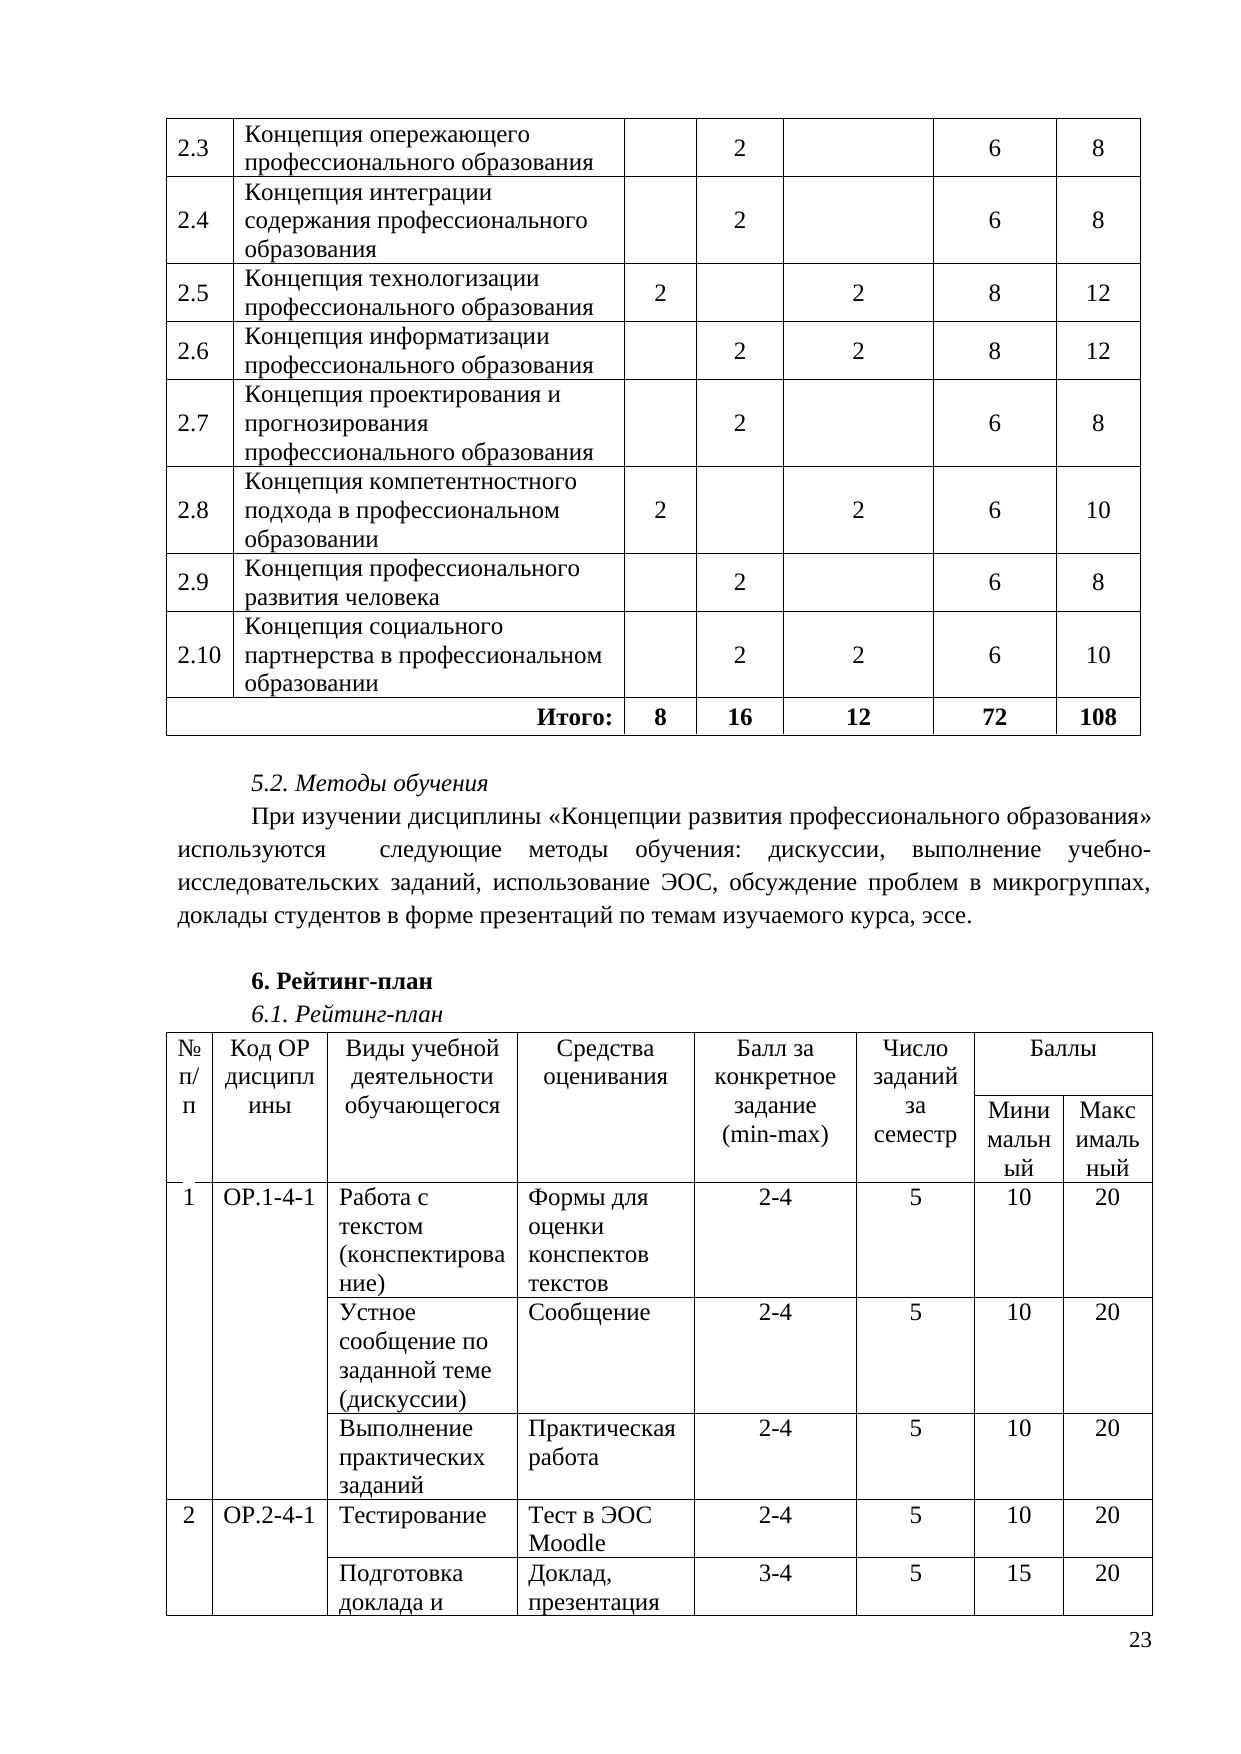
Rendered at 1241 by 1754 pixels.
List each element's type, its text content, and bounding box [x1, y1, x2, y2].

table_cell Доклад, презентация [518, 1558, 694, 1615]
table_cell 20 [1064, 1298, 1152, 1412]
table_cell [697, 264, 783, 321]
table_cell Тестирование [328, 1500, 517, 1557]
table_cell 2 [784, 467, 933, 552]
table_cell 2-4 [695, 1500, 856, 1557]
table_cell 2 [625, 467, 696, 552]
table_cell 5 [857, 1500, 974, 1557]
table_cell Устное сообщение по заданной теме (дискуссии) [328, 1298, 517, 1412]
table_cell [625, 177, 696, 263]
table_cell Сообщение [518, 1298, 694, 1412]
table_cell 2.4 [167, 177, 233, 263]
table_cell 2 [784, 612, 933, 697]
table_cell Итого: [167, 698, 624, 734]
table_cell 20 [1064, 1183, 1152, 1297]
table_cell 2 [697, 380, 783, 466]
table_header №п/п [167, 1033, 212, 1181]
table_cell 2 [784, 322, 933, 379]
table_cell Тест в ЭОС Moodle [518, 1500, 694, 1557]
table_cell 6 [934, 380, 1056, 466]
table_cell 2 [697, 322, 783, 379]
table_cell 15 [975, 1558, 1063, 1615]
table_cell Концепция опережающего профессионального образования [234, 119, 624, 176]
table_cell 2-4 [695, 1183, 856, 1297]
table_cell Формы для оценки конспектов текстов [518, 1183, 694, 1297]
text При изучении дисциплины «Концепции развития профессионального образования» используются следующие методы обучения: дискуссии, выполнение учебно-исследовательских заданий, использование ЭОС, обсуждение проблем в микрогруппах, доклады студентов в форме презентаций по темам изучаемого курса, эссе. [177, 801, 1152, 929]
table_cell [625, 322, 696, 379]
table_cell 2.6 [167, 322, 233, 379]
table_cell 6 [934, 119, 1056, 176]
table_cell [697, 467, 783, 552]
table_cell 8 [1057, 554, 1140, 611]
table_cell Выполнение практических заданий [328, 1414, 517, 1499]
table_cell Минимальный [975, 1096, 1063, 1181]
table_cell ОР.1-4-1 [213, 1183, 327, 1499]
table_cell Концепция интеграции содержания профессионального образования [234, 177, 624, 263]
table_cell 8 [1057, 380, 1140, 466]
table_cell 6 [934, 554, 1056, 611]
table_cell 2.10 [167, 612, 233, 697]
table_cell 2 [784, 264, 933, 321]
table_cell 12 [1057, 322, 1140, 379]
table_cell 8 [1057, 177, 1140, 263]
table_cell 2.8 [167, 467, 233, 552]
table_cell 8 [934, 264, 1056, 321]
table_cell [328, 1558, 517, 1615]
table_cell 20 [1064, 1558, 1152, 1615]
table_cell 2-4 [695, 1414, 856, 1499]
table_header Виды учебной деятельности обучающегося [328, 1033, 517, 1181]
table_cell 3-4 [695, 1558, 856, 1615]
table_cell [784, 119, 933, 176]
table_cell 10 [1057, 612, 1140, 697]
table_cell 10 [975, 1500, 1063, 1557]
table_cell 16 [697, 698, 783, 734]
table_cell 5 [857, 1183, 974, 1297]
table_cell 2.9 [167, 554, 233, 611]
text 5.2. Методы обучения [177, 768, 1152, 797]
table_cell Концепция проектирования и прогнозирования профессионального образования [234, 380, 624, 466]
text 6.1. Рейтинг-план [177, 999, 1152, 1028]
table_cell [625, 119, 696, 176]
table_cell 108 [1057, 698, 1140, 734]
table_cell Максимальный [1064, 1096, 1152, 1181]
table_cell [784, 177, 933, 263]
table_header Средства оценивания [518, 1033, 694, 1181]
table_cell 72 [934, 698, 1056, 734]
table_cell 2 [697, 612, 783, 697]
table_cell Работа с текстом (конспектирование) [328, 1183, 517, 1297]
table_cell Концепция социального партнерства в профессиональном образовании [234, 612, 624, 697]
table_cell 2-4 [695, 1298, 856, 1412]
table_cell 8 [1057, 119, 1140, 176]
table_cell 2 [697, 554, 783, 611]
table_cell 2.3 [167, 119, 233, 176]
table_cell 5 [857, 1414, 974, 1499]
table_cell 6 [934, 467, 1056, 552]
table_cell 2 [697, 119, 783, 176]
table_cell 20 [1064, 1500, 1152, 1557]
table_cell Концепция информатизации профессионального образования [234, 322, 624, 379]
table_cell [784, 554, 933, 611]
table_cell 10 [975, 1414, 1063, 1499]
table_cell 12 [784, 698, 933, 734]
table_cell 2.5 [167, 264, 233, 321]
table_header Балл за конкретное задание (min-max) [695, 1033, 856, 1181]
table_cell Концепция технологизации профессионального образования [234, 264, 624, 321]
table_cell 12 [1057, 264, 1140, 321]
table_cell 6 [934, 612, 1056, 697]
table_header Код ОР дисциплины [213, 1033, 327, 1181]
text 6. Рейтинг-план [177, 966, 1152, 995]
table_cell 5 [857, 1298, 974, 1412]
table_cell 2.7 [167, 380, 233, 466]
table_cell 10 [975, 1298, 1063, 1412]
table_cell 5 [857, 1558, 974, 1615]
table_cell Практическая работа [518, 1414, 694, 1499]
table_cell 6 [934, 177, 1056, 263]
table_header Число заданий за семестр [857, 1033, 974, 1181]
table_cell [625, 612, 696, 697]
table_cell [784, 380, 933, 466]
table_cell 2 [697, 177, 783, 263]
table_cell Концепция профессионального развития человека [234, 554, 624, 611]
table_cell [625, 380, 696, 466]
table_cell 10 [1057, 467, 1140, 552]
table_header Баллы [975, 1033, 1152, 1095]
table_cell Концепция компетентностного подхода в профессиональном образовании [234, 467, 624, 552]
table_cell ОР.2-4-1 [213, 1500, 327, 1615]
table_cell 20 [1064, 1414, 1152, 1499]
table_cell [625, 554, 696, 611]
table_cell 1 [167, 1183, 212, 1499]
table_cell 2 [167, 1500, 212, 1615]
table_cell 10 [975, 1183, 1063, 1297]
table_cell 8 [625, 698, 696, 734]
table_cell 8 [934, 322, 1056, 379]
table_cell 2 [625, 264, 696, 321]
